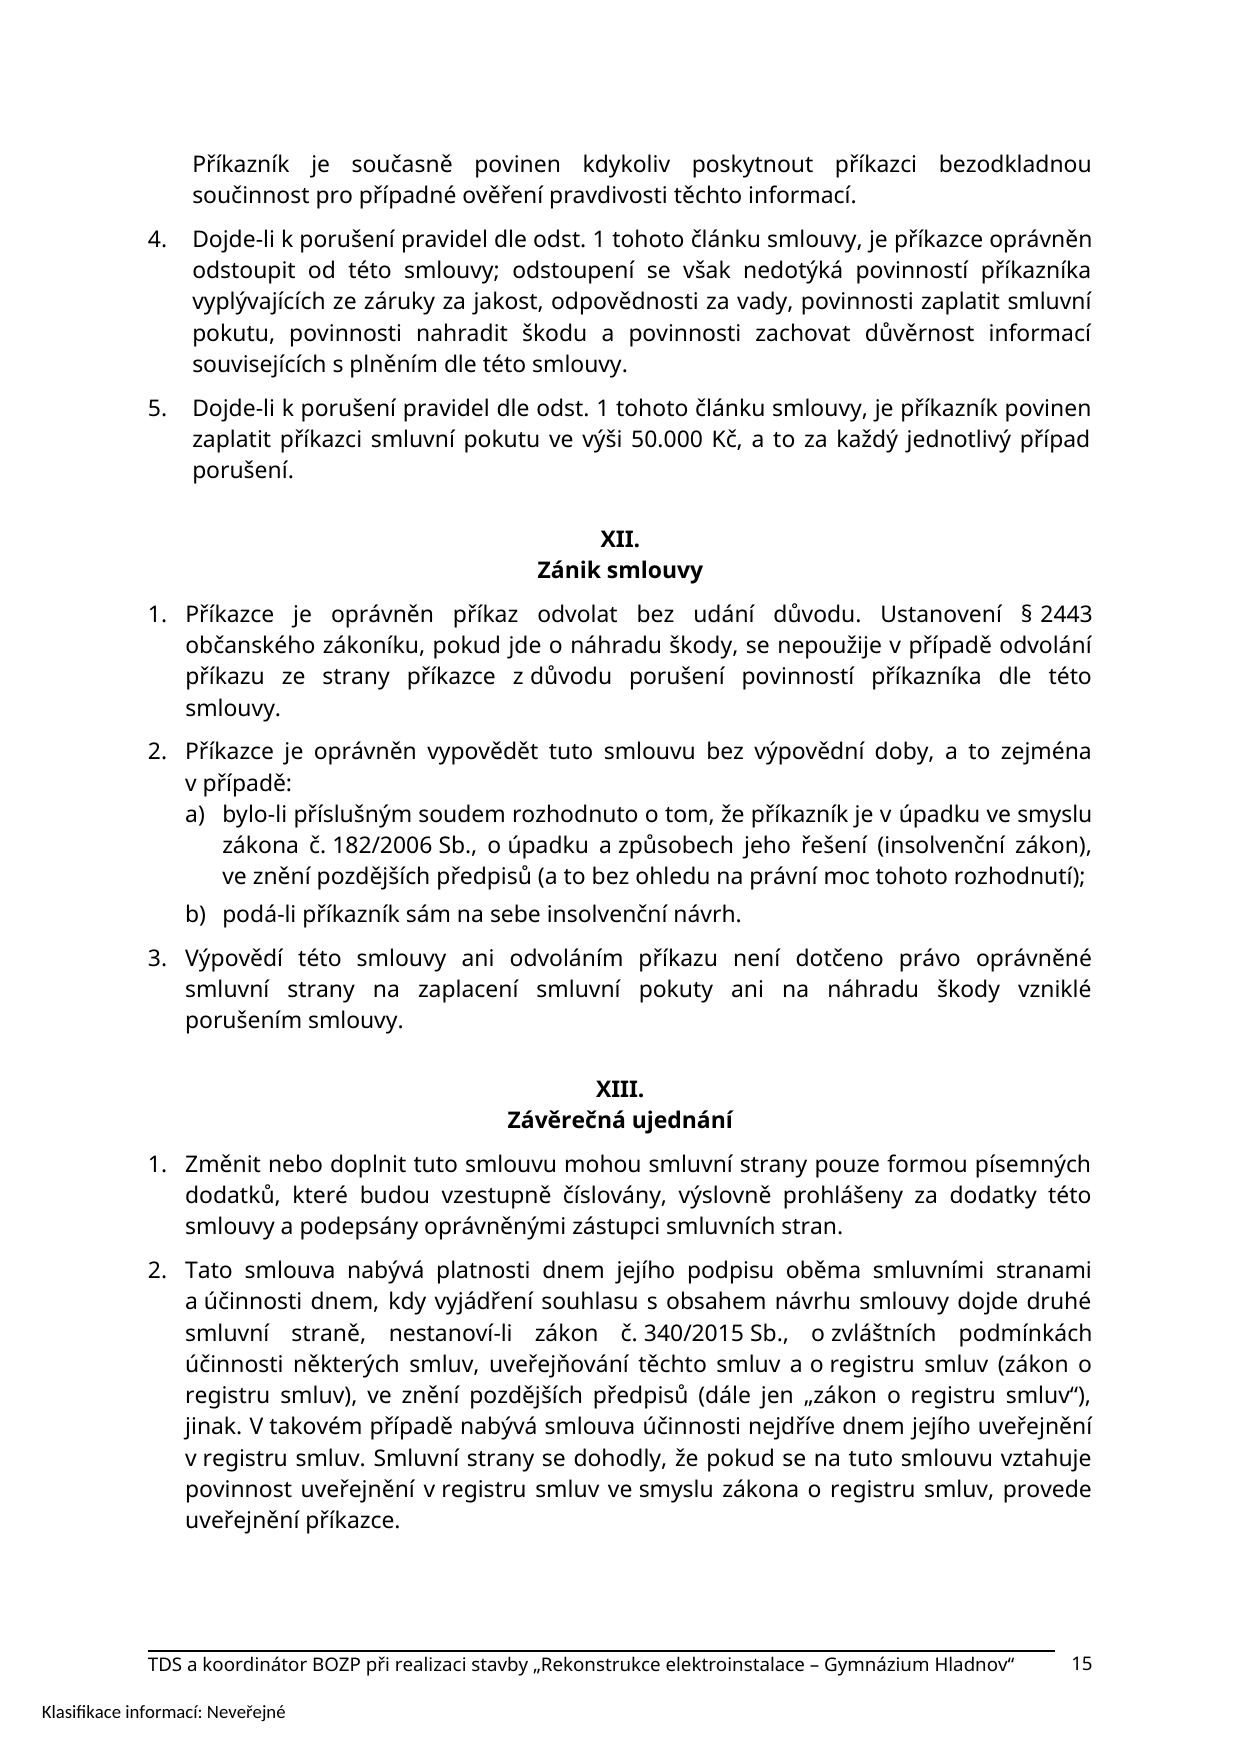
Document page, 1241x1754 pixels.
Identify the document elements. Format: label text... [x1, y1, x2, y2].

list podá-li příkazník sám na sebe insolvenční návrh. [185, 898, 1092, 929]
list Příkazce je oprávněn vypovědět tuto smlouvu bez výpovědní doby, a to zejména v případě: [148, 735, 1092, 798]
text XII. Zánik smlouvy [148, 523, 1092, 585]
list Dojde-li k porušení pravidel dle odst. 1 tohoto článku smlouvy, je příkazník povinen zaplatit příkazci smluvní pokutu ve výši 50.000 Kč, a to za každý jednotlivý případ porušení. [148, 391, 1092, 485]
list Výpovědí této smlouvy ani odvoláním příkazu není dotčeno právo oprávněné smluvní strany na zaplacení smluvní pokuty ani na náhradu škody vzniklé porušením smlouvy. [148, 941, 1092, 1035]
list bylo-li příslušným soudem rozhodnuto o tom, že příkazník je v úpadku ve smyslu zákona č. 182/2006 Sb., o úpadku a způsobech jeho řešení (insolvenční zákon), ve znění pozdějších předpisů (a to bez ohledu na právní moc tohoto rozhodnutí); [185, 798, 1092, 891]
list Příkazce je oprávněn příkaz odvolat bez udání důvodu. Ustanovení § 2443 občanského zákoníku, pokud jde o náhradu škody, se nepoužije v případě odvolání příkazu ze strany příkazce z důvodu porušení povinností příkazníka dle této smlouvy. [148, 598, 1092, 723]
text XIII. Závěrečná ujednání [148, 1073, 1092, 1135]
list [148, 148, 1092, 210]
list Dojde-li k porušení pravidel dle odst. 1 tohoto článku smlouvy, je příkazce oprávněn odstoupit od této smlouvy; odstoupení se však nedotýká povinností příkazníka vyplývajících ze záruky za jakost, odpovědnosti za vady, povinnosti zaplatit smluvní pokutu, povinnosti nahradit škodu a povinnosti zachovat důvěrnost informací souvisejících s plněním dle této smlouvy. [148, 223, 1092, 379]
list Tato smlouva nabývá platnosti dnem jejího podpisu oběma smluvními stranami a účinnosti dnem, kdy vyjádření souhlasu s obsahem návrhu smlouvy dojde druhé smluvní straně, nestanoví-li zákon č. 340/2015 Sb., o zvláštních podmínkách účinnosti některých smluv, uveřejňování těchto smluv a o registru smluv (zákon o registru smluv), ve znění pozdějších předpisů (dále jen „zákon o registru smluv“), jinak. V takovém případě nabývá smlouva účinnosti nejdříve dnem jejího uveřejnění v registru smluv. Smluvní strany se dohodly, že pokud se na tuto smlouvu vztahuje povinnost uveřejnění v registru smluv ve smyslu zákona o registru smluv, provede uveřejnění příkazce. [148, 1254, 1092, 1535]
list Změnit nebo doplnit tuto smlouvu mohou smluvní strany pouze formou písemných dodatků, které budou vzestupně číslovány, výslovně prohlášeny za dodatky této smlouvy a podepsány oprávněnými zástupci smluvních stran. [148, 1148, 1092, 1241]
